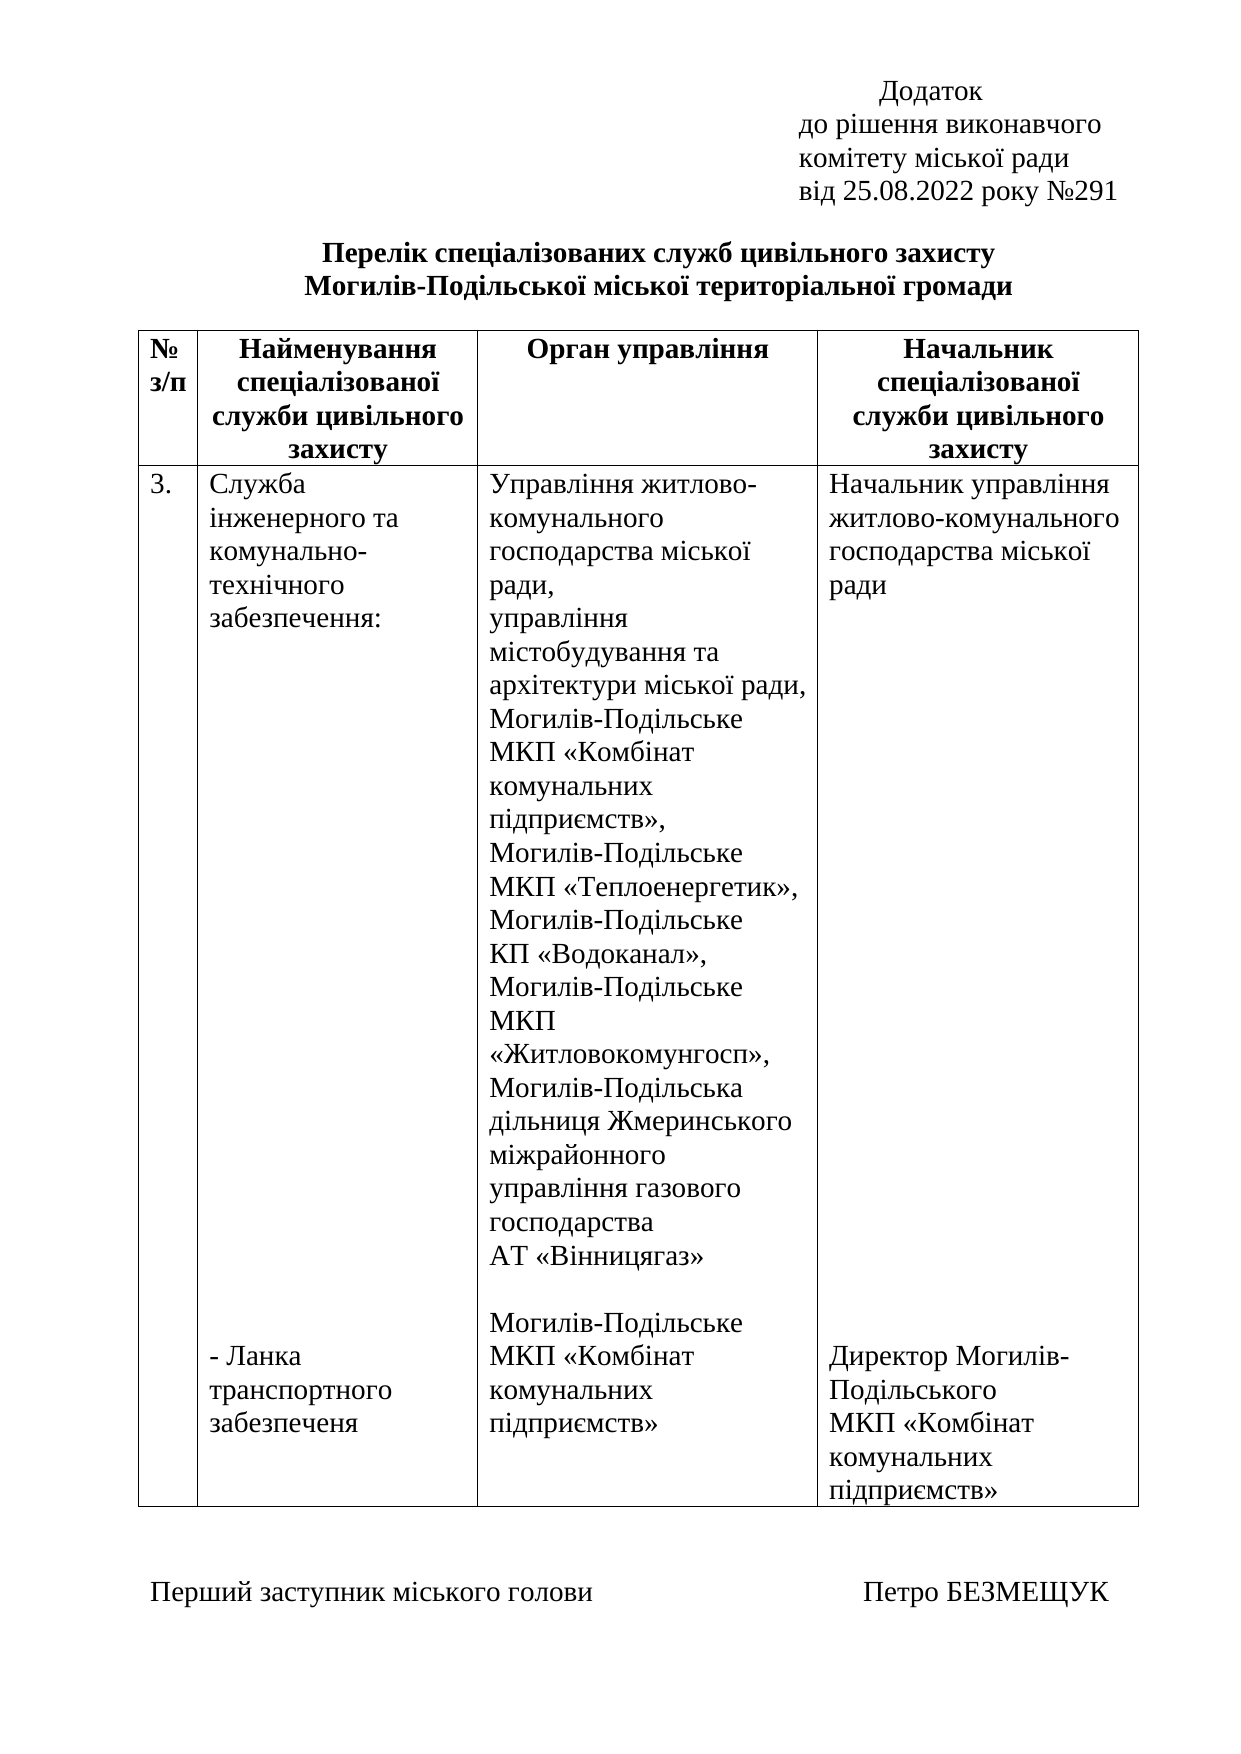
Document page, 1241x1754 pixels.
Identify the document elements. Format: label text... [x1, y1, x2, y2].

table_header Найменування спеціалізованої служби цивільного захисту [198, 331, 477, 465]
table_header Орган управління [478, 331, 817, 465]
table_header № з/п [139, 331, 197, 465]
table_cell Управління житлово-комунального господарства міської ради, управління містобудування та архітектури міської ради, Могилів-Подільське МКП «Комбінат комунальних підприємств», Могилів-Подільське МКП «Теплоенергетик», Могилів-Подільське КП «Водоканал», Могилів-Подільське МКП «Житловокомунгосп», Могилів-Подільська дільниця Жмеринського міжрайонного управління газового господарства АТ «Вінницягаз» Могилів-Подільське МКП «Комбінат комунальних підприємств» [478, 466, 817, 1506]
text від 25.08.2022 року №291 [490, 173, 1167, 207]
text Могилів-Подільської міської територіальної громади [150, 268, 1167, 302]
text комітету міської ради [490, 140, 1167, 173]
table_header Начальник спеціалізованої служби цивільного захисту [818, 331, 1138, 465]
text Перший заступник міського голови Петро БЕЗМЕЩУК [150, 1574, 1167, 1608]
text Додаток [490, 73, 1167, 106]
table_cell 3. [139, 466, 197, 1506]
table_cell Начальник управління житлово-комунального господарства міської ради Директор Могилів-Подільського МКП «Комбінат комунальних підприємств» [818, 466, 1138, 1506]
text до рішення виконавчого [490, 106, 1167, 140]
text Перелік спеціалізованих служб цивільного захисту [150, 235, 1167, 268]
table_cell Служба інженерного та комунально-технічного забезпечення: - Ланка транспортного забезпеченя [198, 466, 477, 1506]
